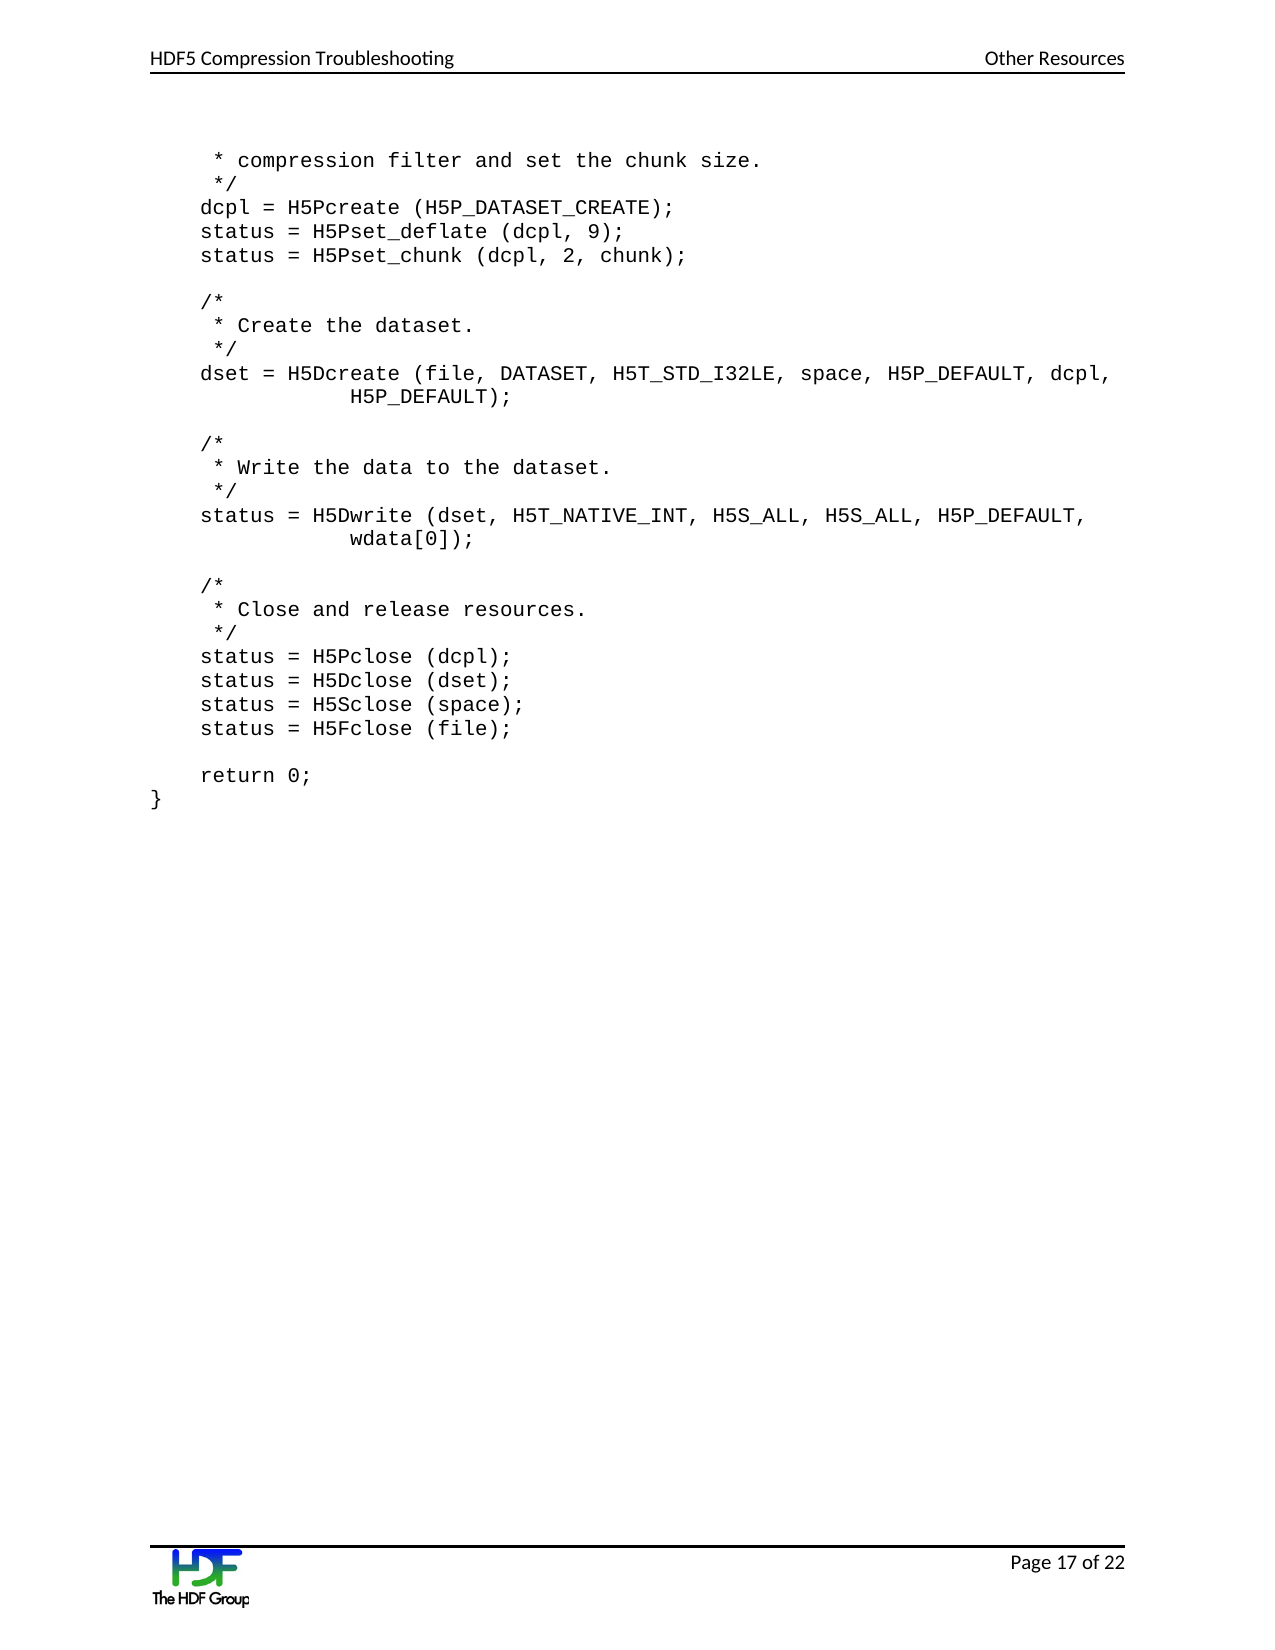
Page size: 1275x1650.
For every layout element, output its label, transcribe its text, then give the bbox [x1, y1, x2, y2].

text */ [150, 174, 1125, 197]
text } [150, 788, 1125, 812]
text return 0; [150, 765, 1125, 788]
text dset = H5Dcreate (file, DATASET, H5T_STD_I32LE, space, H5P_DEFAULT, dcpl, [150, 363, 1125, 386]
text H5P_DEFAULT); [150, 386, 1125, 410]
text status = H5Dwrite (dset, H5T_NATIVE_INT, H5S_ALL, H5S_ALL, H5P_DEFAULT, [150, 505, 1125, 528]
text status = H5Dclose (dset); [150, 670, 1125, 694]
text */ [150, 339, 1125, 363]
text */ [150, 481, 1125, 505]
text /* [150, 576, 1125, 599]
text status = H5Sclose (space); [150, 694, 1125, 717]
text wdata[0]); [150, 528, 1125, 552]
text * compression filter and set the chunk size. [150, 150, 1125, 174]
text status = H5Pset_deflate (dcpl, 9); [150, 221, 1125, 244]
text */ [150, 623, 1125, 647]
picture [152, 1549, 249, 1608]
text status = H5Fclose (file); [150, 717, 1125, 741]
text * Close and release resources. [150, 599, 1125, 623]
text /* [150, 434, 1125, 457]
text * Create the dataset. [150, 316, 1125, 339]
text status = H5Pset_chunk (dcpl, 2, chunk); [150, 244, 1125, 268]
text dcpl = H5Pcreate (H5P_DATASET_CREATE); [150, 197, 1125, 221]
text * Write the data to the dataset. [150, 457, 1125, 481]
text status = H5Pclose (dcpl); [150, 647, 1125, 670]
text /* [150, 292, 1125, 316]
